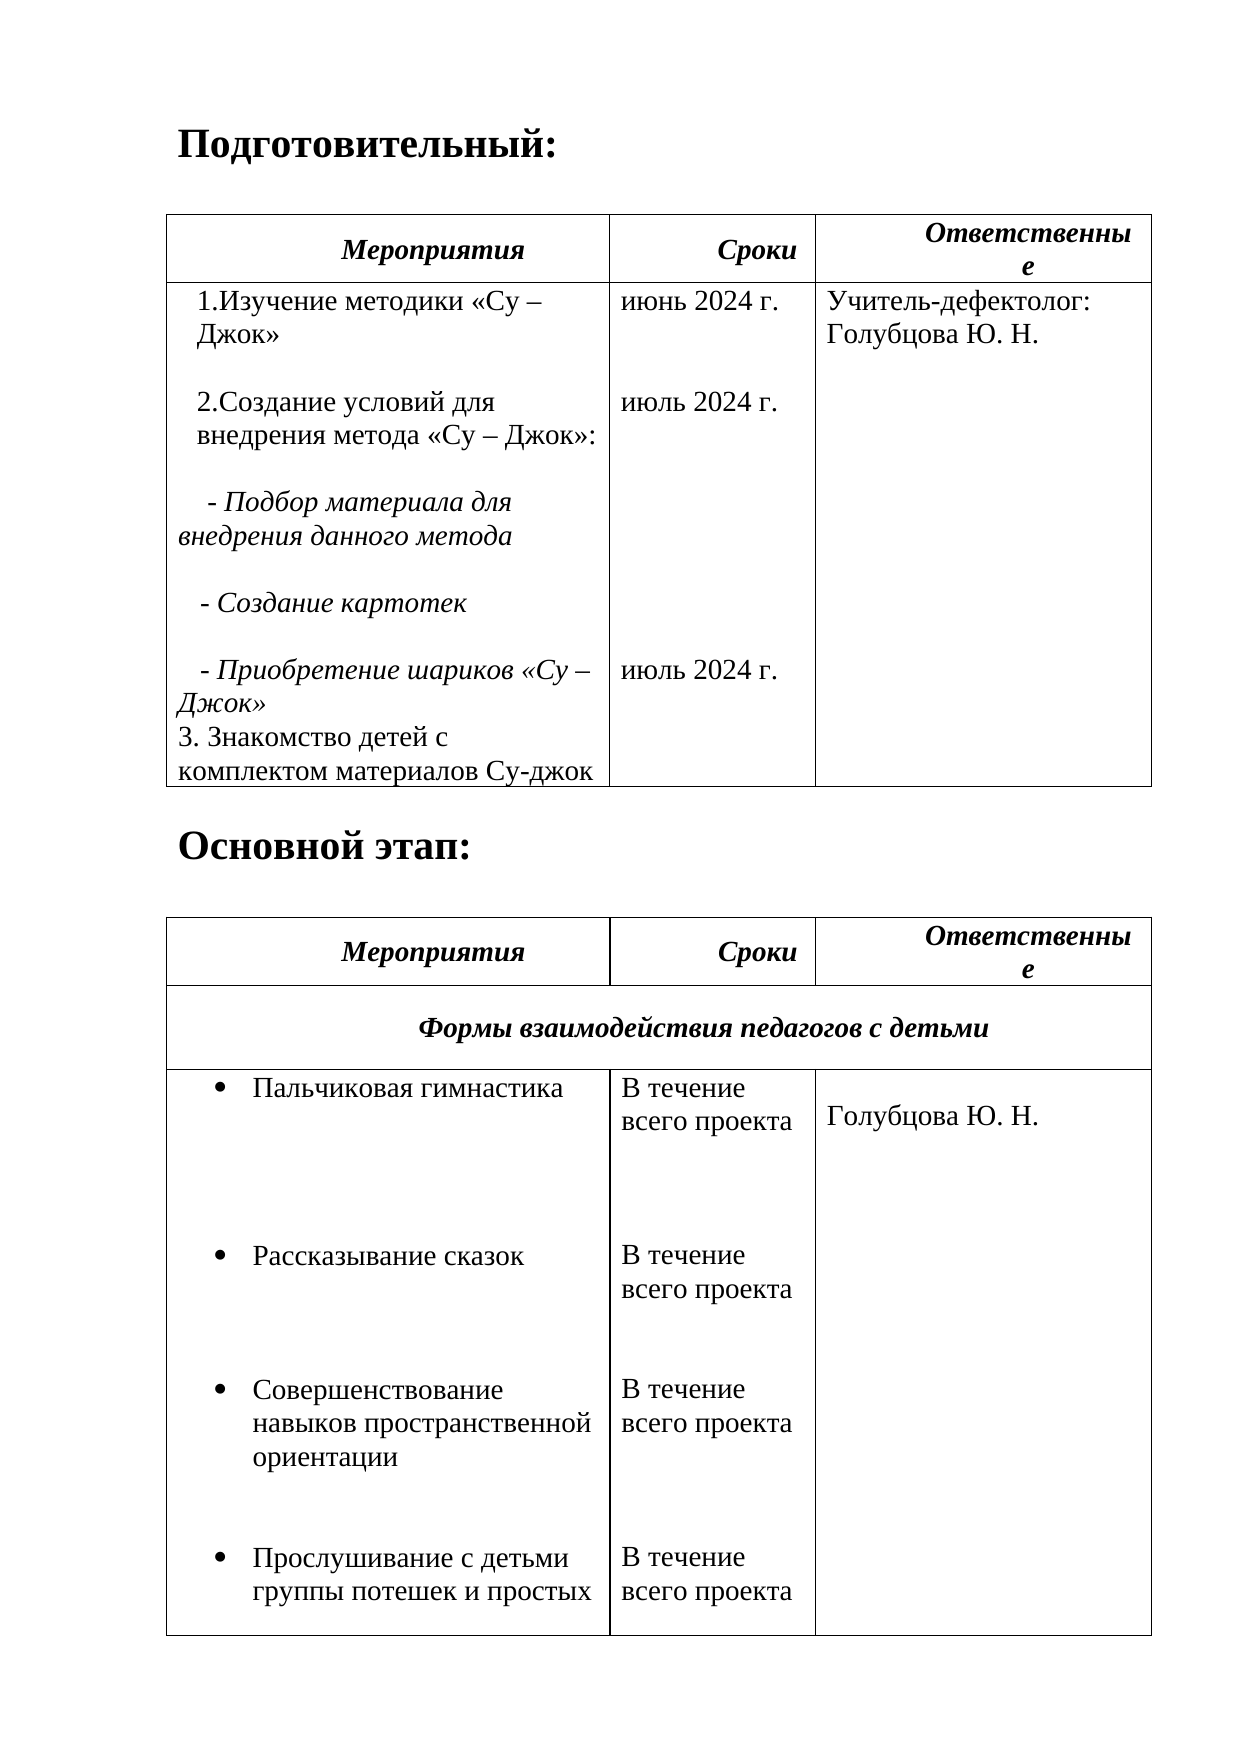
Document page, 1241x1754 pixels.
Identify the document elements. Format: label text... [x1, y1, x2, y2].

table_cell 1.Изучение методики «Су – Джок» 2.Создание условий для внедрения метода «Су – Джок»: - Подбор материала для внедрения данного метода - Создание картотек - Приобретение шариков «Су – Джок» 3. Знакомство детей с комплектом материалов Су-джок [167, 283, 609, 786]
table_cell Учитель-дефектолог: Голубцова Ю. Н. [816, 283, 1151, 786]
table_header Сроки [611, 918, 815, 985]
table_header Ответственные [816, 215, 1151, 282]
table_cell июнь 2024 г. июль 2024 г. июль 2024 г. [610, 283, 815, 786]
table_cell Голубцова Ю. Н. [816, 1070, 1151, 1634]
text Основной этап: [177, 821, 1152, 869]
table_header Ответственные [816, 918, 1151, 985]
table_header Сроки [610, 215, 815, 282]
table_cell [611, 1070, 815, 1634]
text Подготовительный: [177, 118, 1152, 166]
table_header Мероприятия [167, 918, 609, 985]
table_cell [167, 1070, 609, 1634]
table_header Мероприятия [167, 215, 609, 282]
table_cell Формы взаимодействия педагогов с детьми [167, 986, 1151, 1069]
